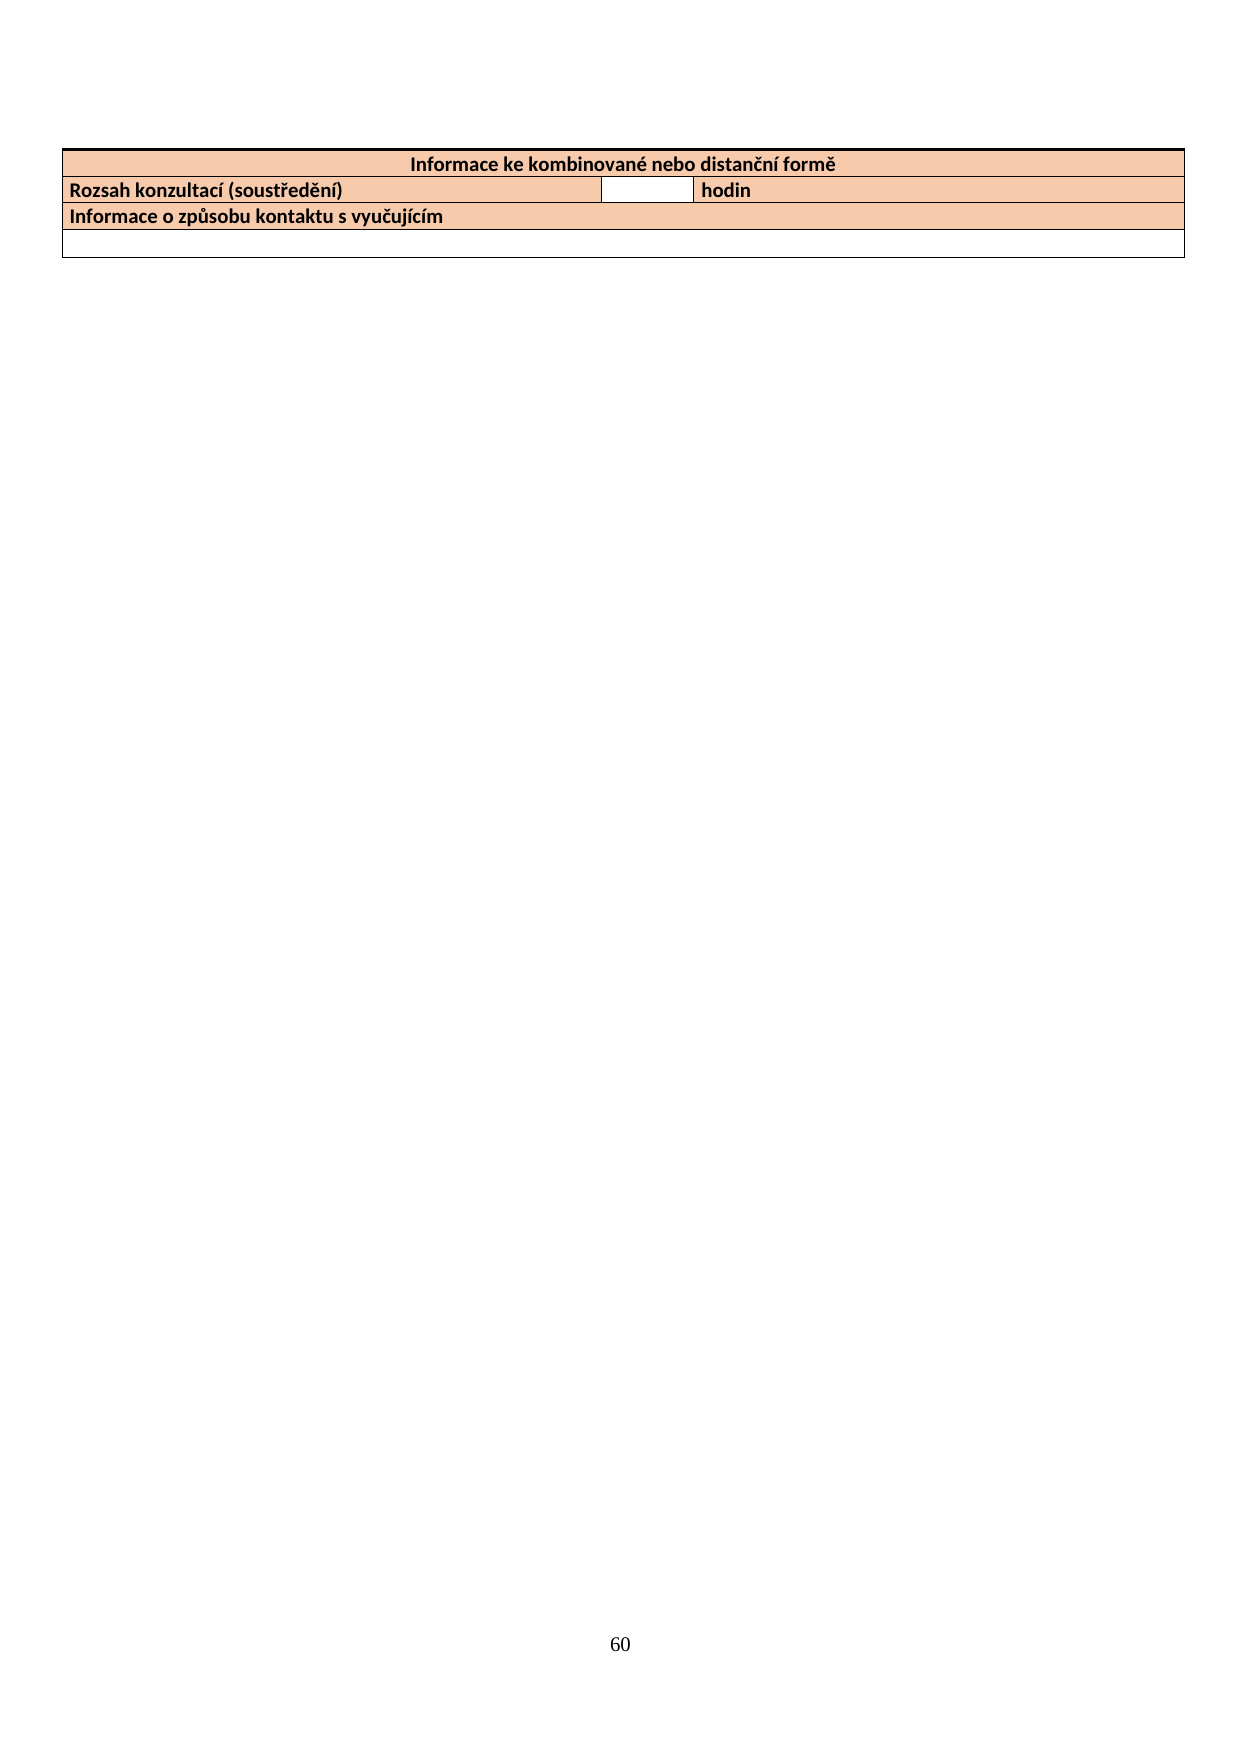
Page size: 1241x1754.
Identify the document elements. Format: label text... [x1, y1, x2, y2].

table_cell [63, 230, 1184, 257]
table_cell [602, 177, 693, 202]
table_cell Rozsah konzultací (soustředění) [63, 177, 601, 202]
table_cell hodin [694, 177, 1184, 202]
table_cell Informace ke kombinované nebo distanční formě [63, 151, 1184, 176]
table_cell Informace o způsobu kontaktu s vyučujícím [63, 203, 1184, 229]
